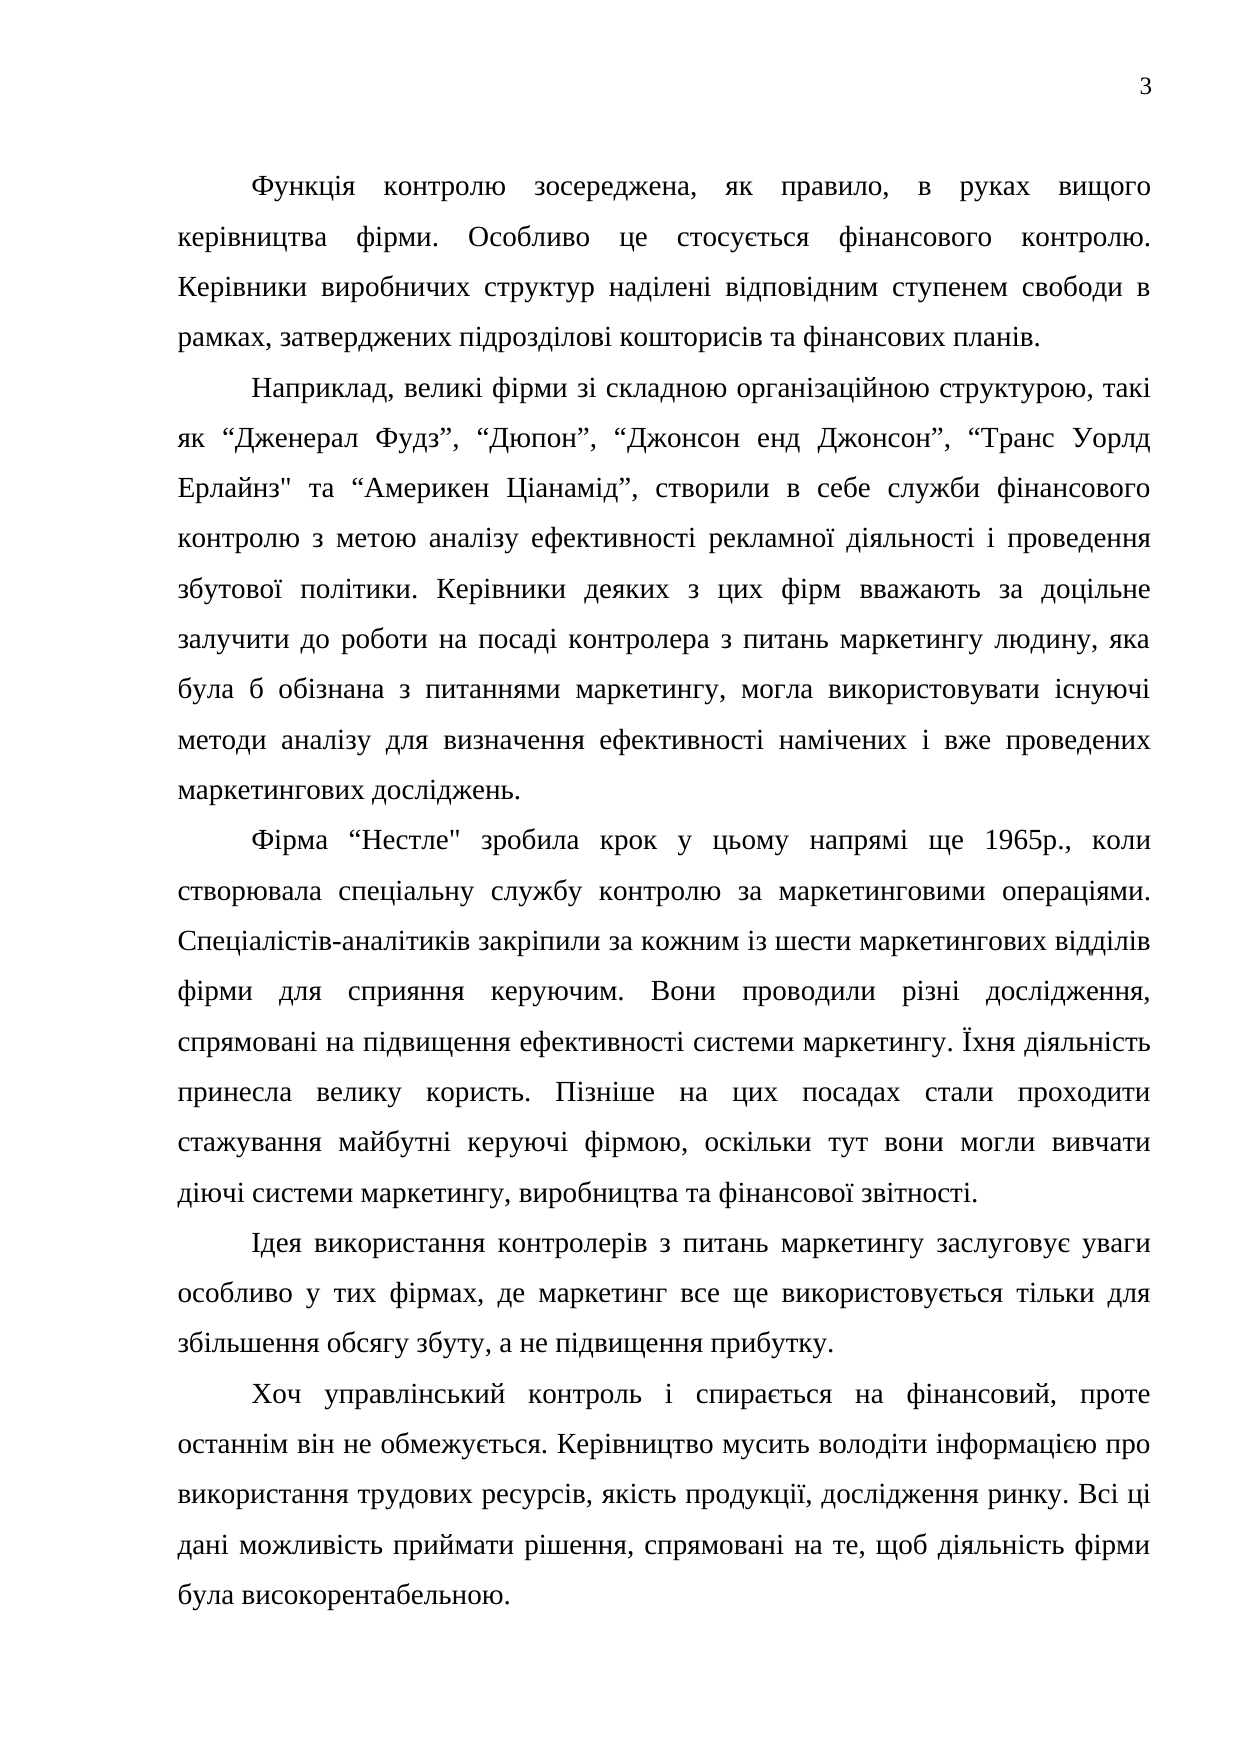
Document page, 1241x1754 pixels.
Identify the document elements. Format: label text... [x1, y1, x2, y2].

text Хоч управлінський контроль і спирається на фінансовий, проте останнім він не обмежується. Керівництво мусить володіти інформацією про використання трудових ресурсів, якість продукції, дослідження ринку. Всі ці дані можливість приймати рішення, спрямовані на те, щоб діяльність фірми була високорентабельною. [177, 1376, 1152, 1611]
text Наприклад, великі фірми зі складною організаційною структурою, такі як “Дженерал Фудз”, “Дюпон”, “Джонсон енд Джонсон”, “Транс Уорлд Ерлайнз" та “Америкен Ціанамід”, створили в себе служби фінансового контролю з метою аналізу ефективності рекламної діяльності і проведення збутової політики. Керівники деяких з цих фірм вважають за доцільне залучити до роботи на посаді контролера з питань маркетингу людину, яка була б обізнана з питаннями маркетингу, могла використовувати існуючі методи аналізу для визначення ефективності намічених і вже проведених маркетингових досліджень. [177, 370, 1152, 806]
text Ідея використання контролерів з питань маркетингу заслуговує уваги особливо у тих фірмах, де маркетинг все ще використовується тільки для збільшення обсягу збуту, а не підвищення прибутку. [177, 1225, 1152, 1359]
text Фірма “Нестле" зробила крок у цьому напрямі ще 1965р., коли створювала спеціальну службу контролю за маркетинговими операціями. Спеціалістів-аналітиків закріпили за кожним із шести маркетингових відділів фірми для сприяння керуючим. Вони проводили різні дослідження, спрямовані на підвищення ефективності системи маркетингу. Їхня діяльність принесла велику користь. Пізніше на цих посадах стали проходити стажування майбутні керуючі фірмою, оскільки тут вони могли вивчати діючі системи маркетингу, виробництва та фінансової звітності. [177, 822, 1152, 1208]
text Функція контролю зосереджена, як правило, в руках вищого керівництва фірми. Особливо це стосується фінансового контролю. Керівники виробничих структур наділені відповідним ступенем свободи в рамках, затверджених підрозділові кошторисів та фінансових планів. [177, 168, 1152, 353]
